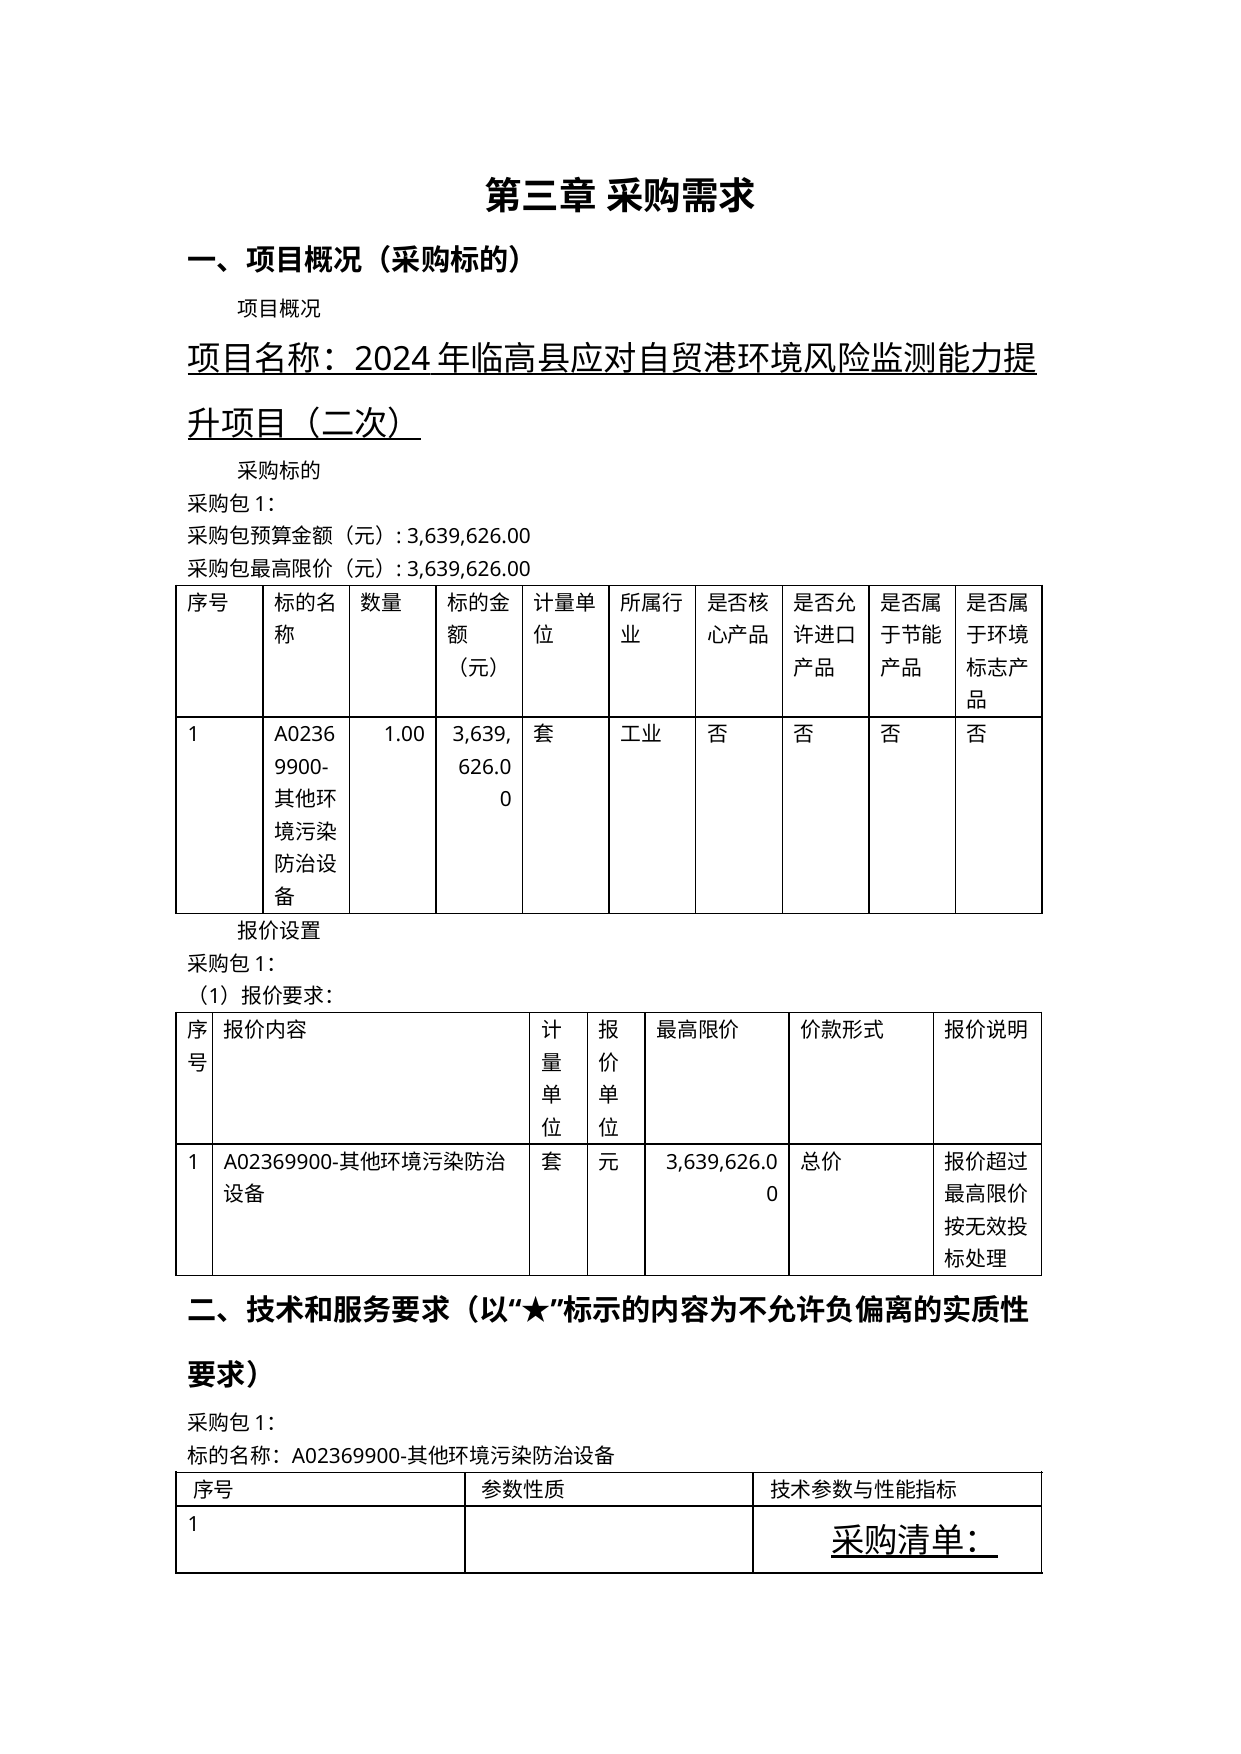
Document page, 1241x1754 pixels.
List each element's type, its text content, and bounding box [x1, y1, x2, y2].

table_header 是否属于节能产品 [870, 586, 955, 716]
table_cell 1.00 [350, 718, 435, 913]
text 采购包1： [187, 487, 1053, 519]
text 项目名称：2024年临高县应对自贸港环境风险监测能力提升项目（二次） [187, 324, 1053, 454]
table_cell 总价 [790, 1145, 933, 1275]
table_cell 否 [870, 718, 955, 913]
table_cell 元 [588, 1145, 644, 1275]
table_header 最高限价 [646, 1013, 788, 1143]
table_cell A02369900-其他环境污染防治设备 [213, 1145, 529, 1275]
table_header 序号 [177, 586, 262, 716]
table_cell 3,639,626.00 [646, 1145, 788, 1275]
table_header 序号 [177, 1473, 464, 1505]
table_header 数量 [350, 586, 435, 716]
text 采购包1： [187, 947, 1053, 979]
table_header 参数性质 [466, 1473, 752, 1505]
table_cell 否 [696, 718, 782, 913]
table_cell 否 [956, 718, 1041, 913]
table_header 技术参数与性能指标 [754, 1473, 1041, 1505]
table_header 标的名称 [264, 586, 349, 716]
table_cell 否 [783, 718, 868, 913]
text 项目概况 [187, 292, 1053, 324]
text 标的名称：A02369900-其他环境污染防治设备 [187, 1439, 1053, 1471]
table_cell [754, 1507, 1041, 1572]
text 报价设置 [187, 914, 1053, 947]
table_cell 1 [177, 1145, 212, 1275]
text （1）报价要求： [187, 979, 1053, 1012]
table_header 报价单位 [588, 1013, 644, 1143]
table_cell 报价超过最高限价按无效投标处理 [934, 1145, 1041, 1275]
table_header 序号 [177, 1013, 212, 1143]
table_header 所属行业 [610, 586, 695, 716]
table_cell 1 [177, 1507, 464, 1572]
table_cell 套 [530, 1145, 587, 1275]
table_header 计量单位 [523, 586, 608, 716]
table_header 报价说明 [934, 1013, 1041, 1143]
table_cell 工业 [610, 718, 695, 913]
text 一、项目概况（采购标的） [187, 227, 1053, 292]
table_cell A02369900-其他环境污染防治设备 [264, 718, 349, 913]
table_header 标的金额 （元） [437, 586, 522, 716]
text 采购标的 [187, 454, 1053, 487]
table_header 是否属于环境标志产品 [956, 586, 1041, 716]
table_cell 套 [523, 718, 608, 913]
text 采购包1： [187, 1406, 1053, 1439]
table_header 是否允许进口产品 [783, 586, 868, 716]
table_cell 1 [177, 718, 262, 913]
table_header 是否核心产品 [696, 586, 782, 716]
table_cell [466, 1507, 752, 1572]
text 二、技术和服务要求（以“★”标示的内容为不允许负偏离的实质性要求） [187, 1276, 1053, 1406]
text 第三章 采购需求 [187, 162, 1053, 227]
table_header 计量单位 [530, 1013, 587, 1143]
table_header 价款形式 [790, 1013, 933, 1143]
table_header 报价内容 [213, 1013, 529, 1143]
text 采购包最高限价（元）: 3,639,626.00 [187, 552, 1053, 584]
text 采购包预算金额（元）: 3,639,626.00 [187, 519, 1053, 552]
table_cell 3,639,626.00 [437, 718, 522, 913]
